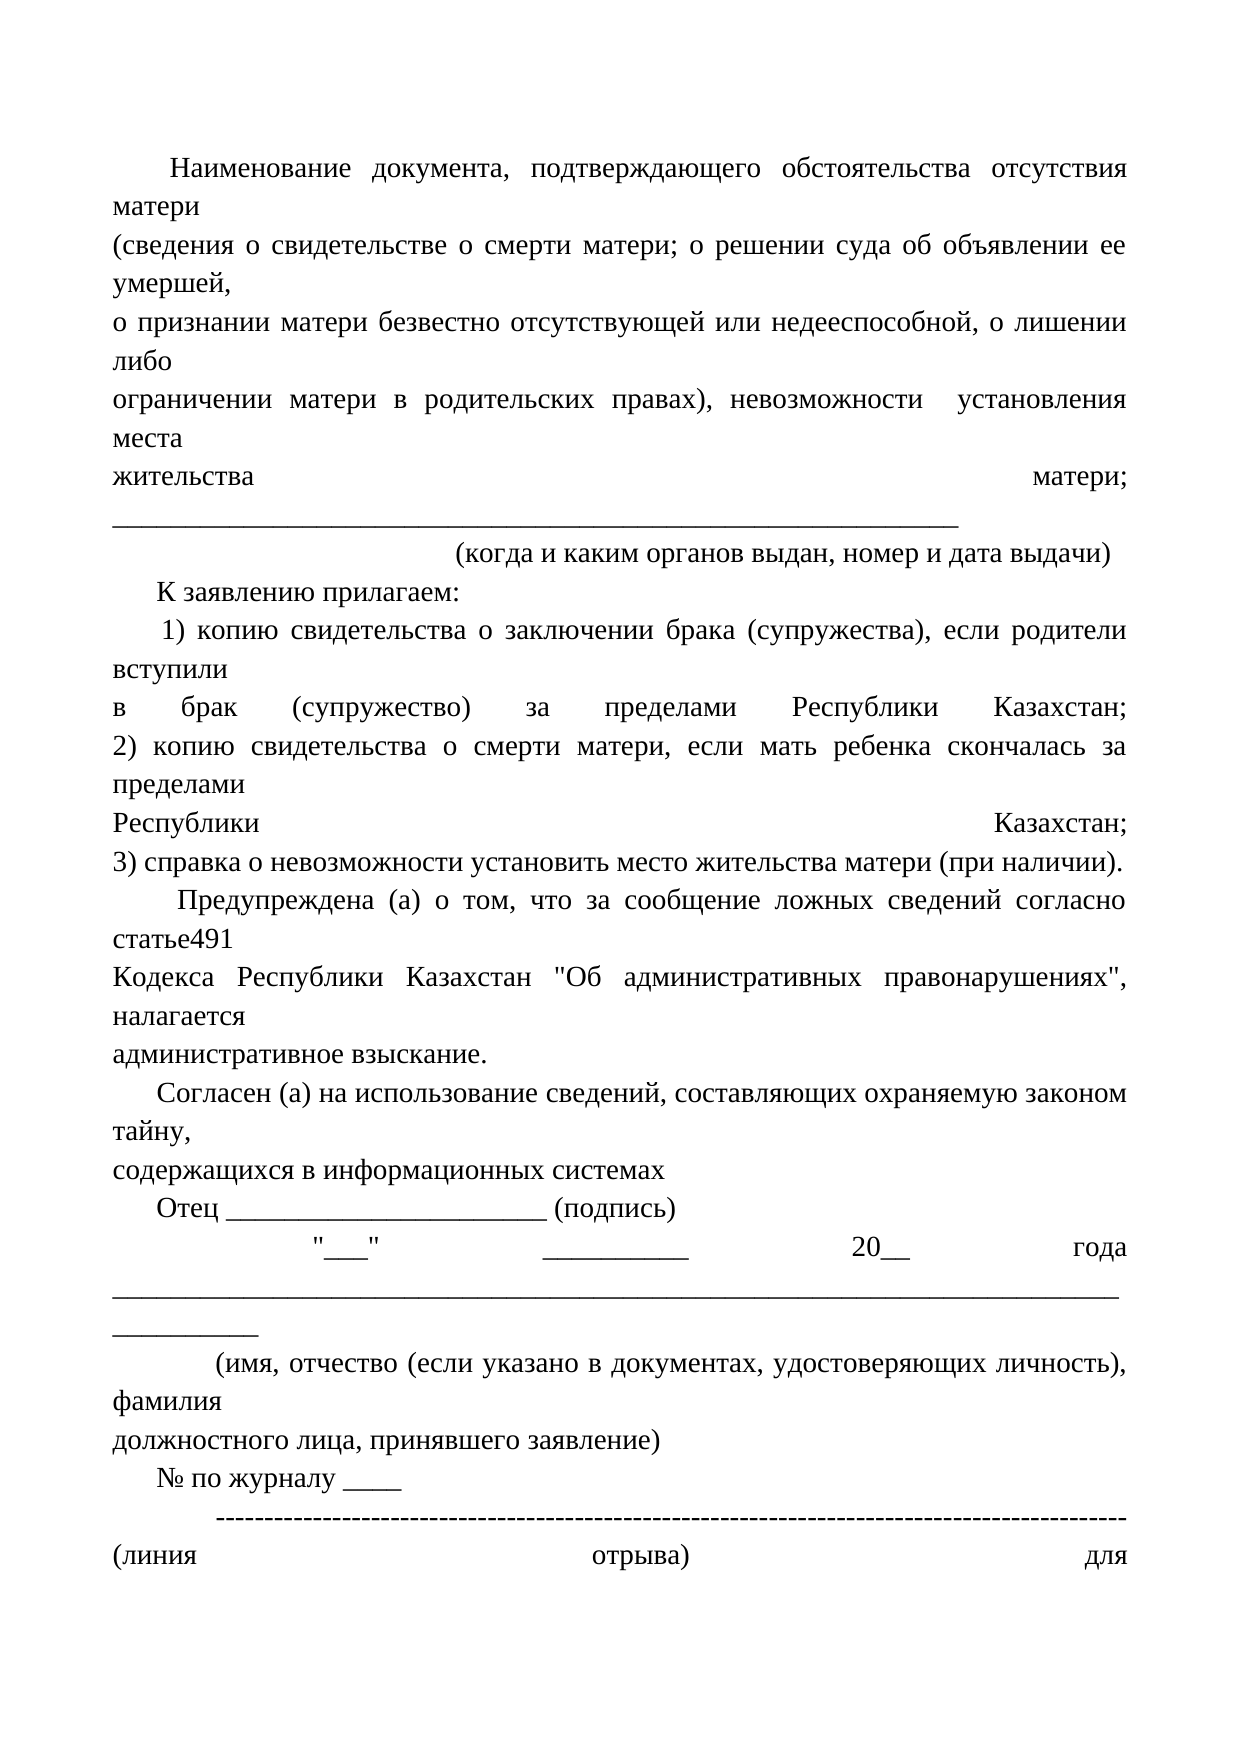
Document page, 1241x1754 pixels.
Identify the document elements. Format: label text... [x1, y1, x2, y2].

text Отец ______________________ (подпись) [112, 1191, 1128, 1224]
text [112, 1499, 1128, 1571]
text Предупреждена (а) о том, что за сообщение ложных сведений согласно статье491 Кодекса Республики Казахстан "Об административных правонарушениях", налагается административное взыскание. [112, 882, 1128, 1070]
text "___" __________ 20__ года _______________________________________________________________________________ (имя, отчество (если указано в документах, удостоверяющих личность), фамилия должностного лица, принявшего заявление) [112, 1229, 1128, 1455]
text Согласен (а) на использование сведений, составляющих охраняемую законом тайну, содержащихся в информационных системах [112, 1075, 1128, 1186]
text 1) копию свидетельства о заключении брака (супружества), если родители вступили в брак (супружество) за пределами Республики Казахстан; 2) копию свидетельства о смерти матери, если мать ребенка скончалась за пределами Республики Казахстан; 3) справка о невозможности установить место жительства матери (при наличии). [112, 612, 1128, 877]
text Наименование документа, подтверждающего обстоятельства отсутствия матери (сведения о свидетельстве о смерти матери; о решении суда об объявлении ее умершей, о признании матери безвестно отсутствующей или недееспособной, о лишении либо ограничении матери в родительских правах), невозможности установления места жительства матери; __________________________________________________________ (когда и каким органов выдан, номер и дата выдачи) [112, 150, 1128, 569]
text К заявлению прилагаем: [112, 574, 1128, 607]
text № по журналу ____ [112, 1460, 1128, 1494]
